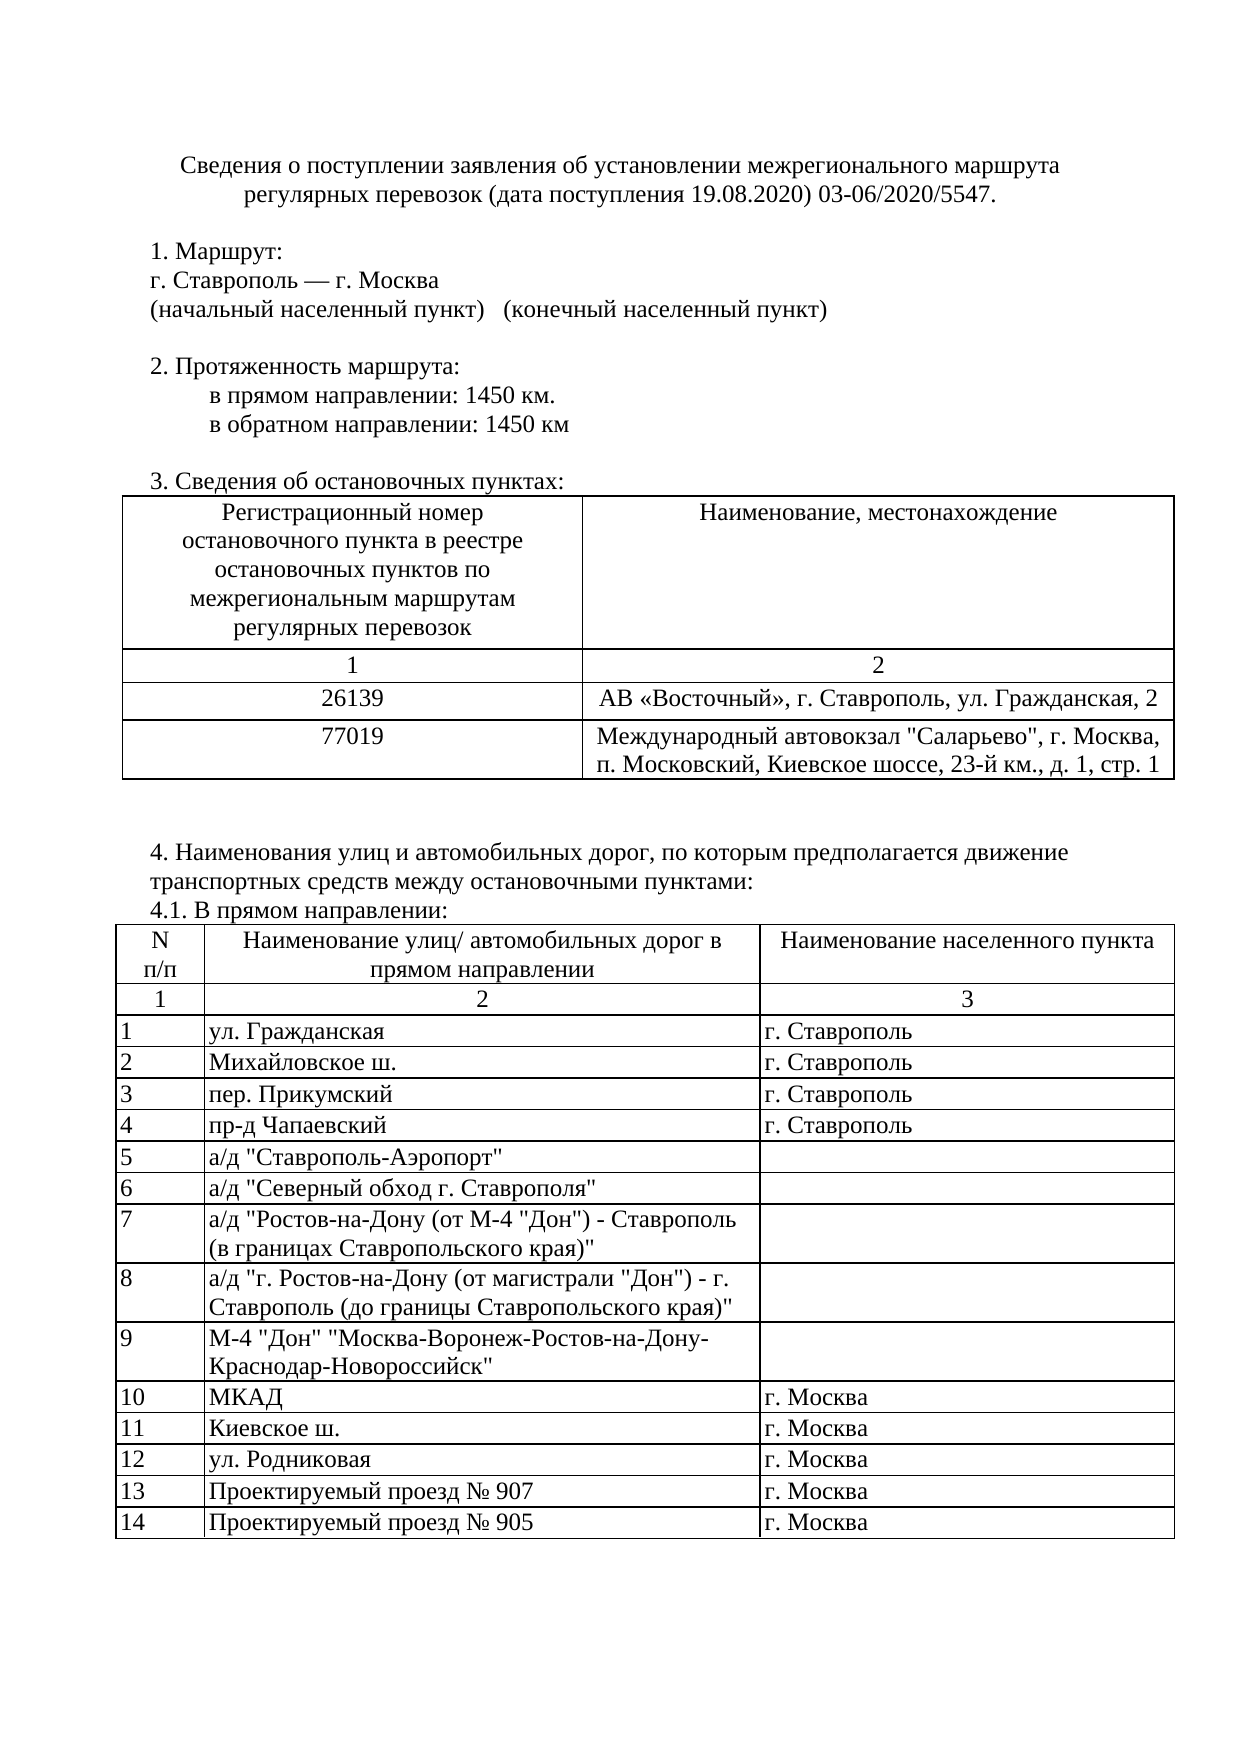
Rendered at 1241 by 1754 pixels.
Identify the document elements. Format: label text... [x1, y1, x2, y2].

table_cell г. Москва [761, 1445, 1174, 1474]
table_cell 3 [117, 1079, 204, 1108]
table_cell пр-д Чапаевский [205, 1110, 759, 1140]
table_cell 1 [123, 650, 582, 681]
table_cell 2 [117, 1047, 204, 1077]
table_cell 9 [117, 1323, 204, 1380]
table_cell 6 [117, 1173, 204, 1203]
table_cell М-4 "Дон" "Москва-Воронеж-Ростов-на-Дону-Краснодар-Новороссийск" [205, 1323, 759, 1380]
table_cell 14 [117, 1508, 204, 1537]
table_cell АВ «Восточный», г. Ставрополь, ул. Гражданская, 2 [583, 683, 1173, 719]
table_cell 1 [117, 984, 204, 1014]
text Сведения о поступлении заявления об установлении межрегионального маршрута регулярных перевозок (дата поступления 19.08.2020) 03-06/2020/5547. [150, 150, 1090, 207]
table_header Наименование улиц/ автомобильных дорог в прямом направлении [205, 925, 759, 983]
table_header Наименование, местонахождение [583, 497, 1173, 648]
table_cell Проектируемый проезд № 907 [205, 1476, 759, 1506]
text 4.1. В прямом направлении: [150, 895, 1090, 924]
table_cell г. Москва [761, 1413, 1174, 1443]
text 2. Протяженность маршрута: [150, 351, 1090, 380]
table_cell 10 [117, 1382, 204, 1412]
table_cell пер. Прикумский [205, 1079, 759, 1108]
table_header Наименование населенного пункта [761, 925, 1174, 983]
table_cell 3 [761, 984, 1174, 1014]
table_cell 8 [117, 1264, 204, 1321]
table_cell а/д "Северный обход г. Ставрополя" [205, 1173, 759, 1203]
table_cell а/д "Ростов-на-Дону (от М-4 "Дон") - Ставрополь (в границах Ставропольского края)" [205, 1205, 759, 1262]
table_header Регистрационный номер остановочного пункта в реестре остановочных пунктов по межрегиональным маршрутам регулярных перевозок [123, 497, 582, 648]
table_cell 1 [117, 1016, 204, 1046]
table_cell г. Ставрополь [761, 1016, 1174, 1046]
table_cell ул. Родниковая [205, 1445, 759, 1474]
table_cell 77019 [123, 721, 582, 778]
table_cell 5 [117, 1142, 204, 1171]
table_cell [761, 1323, 1174, 1380]
text в прямом направлении: 1450 км. [150, 380, 1090, 409]
table_cell 2 [583, 650, 1173, 681]
text 3. Сведения об остановочных пунктах: [150, 466, 1090, 495]
table_cell Киевское ш. [205, 1413, 759, 1443]
text 4. Наименования улиц и автомобильных дорог, по которым предполагается движение транспортных средств между остановочными пунктами: [150, 837, 1090, 895]
table_header N п/п [117, 925, 204, 983]
table_cell МКАД [205, 1382, 759, 1412]
table_cell г. Москва [761, 1476, 1174, 1506]
table_cell 7 [117, 1205, 204, 1262]
table_cell [761, 1264, 1174, 1321]
table_cell г. Москва [761, 1508, 1174, 1537]
table_cell 26139 [123, 683, 582, 719]
table_cell 11 [117, 1413, 204, 1443]
table_cell [761, 1173, 1174, 1203]
table_cell Михайловское ш. [205, 1047, 759, 1077]
table_cell 4 [117, 1110, 204, 1140]
table_cell 13 [117, 1476, 204, 1506]
table_cell ул. Гражданская [205, 1016, 759, 1046]
text г. Ставрополь — г. Москва [150, 265, 1090, 294]
table_cell Международный автовокзал "Саларьево", г. Москва, п. Московский, Киевское шоссе, 23-й км., д. 1, стр. 1 [583, 721, 1173, 778]
table_cell Проектируемый проезд № 905 [205, 1508, 759, 1537]
table_cell г. Ставрополь [761, 1047, 1174, 1077]
table_cell а/д "Ставрополь-Аэропорт" [205, 1142, 759, 1171]
table_cell г. Москва [761, 1382, 1174, 1412]
table_cell г. Ставрополь [761, 1079, 1174, 1108]
table_cell [761, 1205, 1174, 1262]
table_cell 12 [117, 1445, 204, 1474]
table_cell а/д "г. Ростов-на-Дону (от магистрали "Дон") - г. Ставрополь (до границы Ставропольского края)" [205, 1264, 759, 1321]
table_cell 2 [205, 984, 759, 1014]
text (начальный населенный пункт) (конечный населенный пункт) [150, 294, 1090, 322]
table_cell [761, 1142, 1174, 1171]
text в обратном направлении: 1450 км [150, 409, 1090, 437]
text 1. Маршрут: [150, 236, 1090, 265]
table_cell г. Ставрополь [761, 1110, 1174, 1140]
